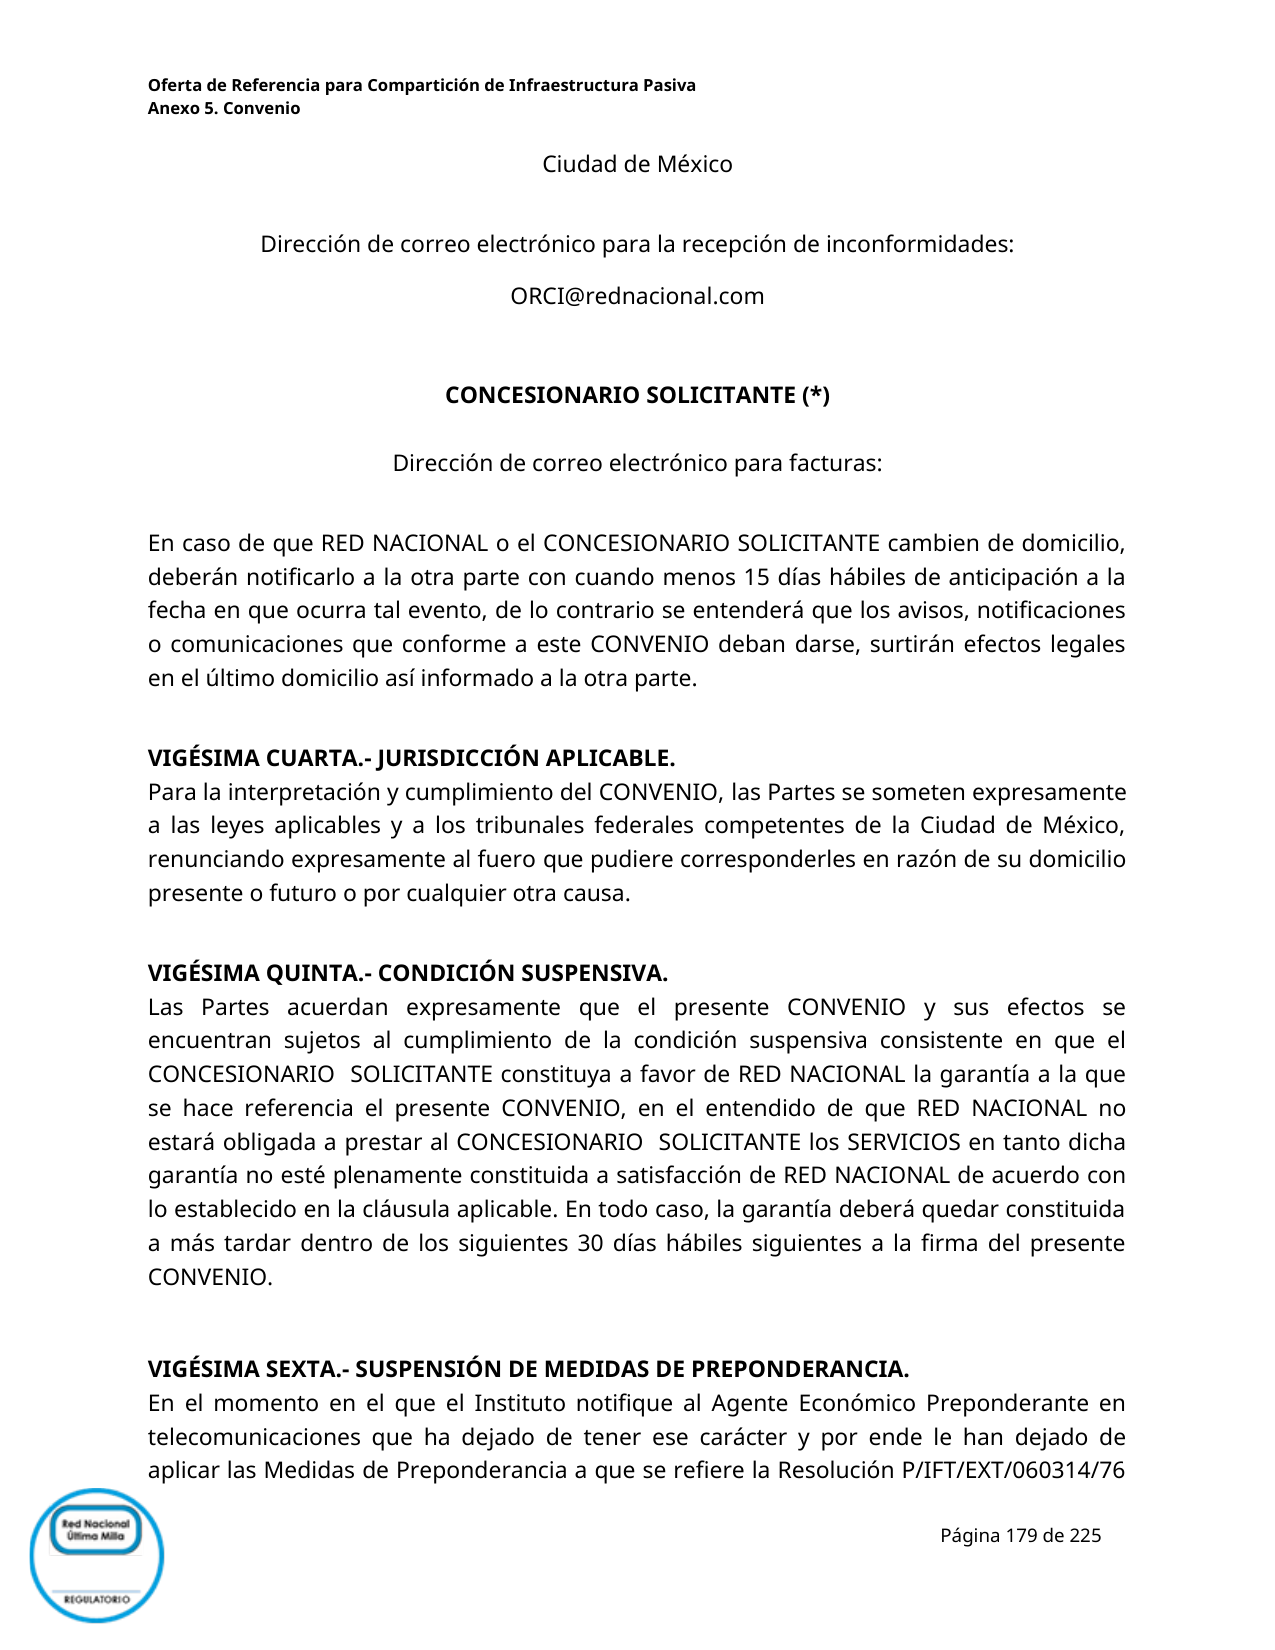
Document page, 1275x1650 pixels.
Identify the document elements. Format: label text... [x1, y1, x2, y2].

text Para la interpretación y cumplimiento del CONVENIO, las Partes se someten expresamente a las leyes aplicables y a los tribunales federales competentes de la Ciudad de México, renunciando expresamente al fuero que pudiere corresponderles en razón de su domicilio presente o futuro o por cualquier otra causa. [148, 775, 1127, 908]
text Dirección de correo electrónico para facturas: [148, 447, 1127, 478]
subtitle VIGÉSIMA QUINTA.- CONDICIÓN SUSPENSIVA. [148, 957, 1127, 988]
picture [34, 1493, 159, 1618]
text Las Partes acuerdan expresamente que el presente CONVENIO y sus efectos se encuentran sujetos al cumplimiento de la condición suspensiva consistente en que el CONCESIONARIO SOLICITANTE constituya a favor de RED NACIONAL la garantía a la que se hace referencia el presente CONVENIO, en el entendido de que RED NACIONAL no estará obligada a prestar al CONCESIONARIO SOLICITANTE los SERVICIOS en tanto dicha garantía no esté plenamente constituida a satisfacción de RED NACIONAL de acuerdo con lo establecido en la cláusula aplicable. En todo caso, la garantía deberá quedar constituida a más tardar dentro de los siguientes 30 días hábiles siguientes a la firma del presente CONVENIO. [148, 990, 1127, 1292]
picture [29, 1488, 166, 1625]
subtitle VIGÉSIMA CUARTA.- JURISDICCIÓN APLICABLE. [148, 742, 1127, 773]
text En caso de que RED NACIONAL o el CONCESIONARIO SOLICITANTE cambien de domicilio, deberán notificarlo a la otra parte con cuando menos 15 días hábiles de anticipación a la fecha en que ocurra tal evento, de lo contrario se entenderá que los avisos, notificaciones o comunicaciones que conforme a este CONVENIO deban darse, surtirán efectos legales en el último domicilio así informado a la otra parte. [148, 527, 1127, 693]
text ORCI@rednacional.com [148, 280, 1127, 312]
subtitle VIGÉSIMA SEXTA.- SUSPENSIÓN DE MEDIDAS DE PREPONDERANCIA. [148, 1353, 1127, 1384]
picture [29, 1488, 93, 1551]
text CONCESIONARIO SOLICITANTE (*) [148, 379, 1127, 410]
text Ciudad de México [148, 148, 1127, 179]
text Dirección de correo electrónico para la recepción de inconformidades: [148, 228, 1127, 259]
